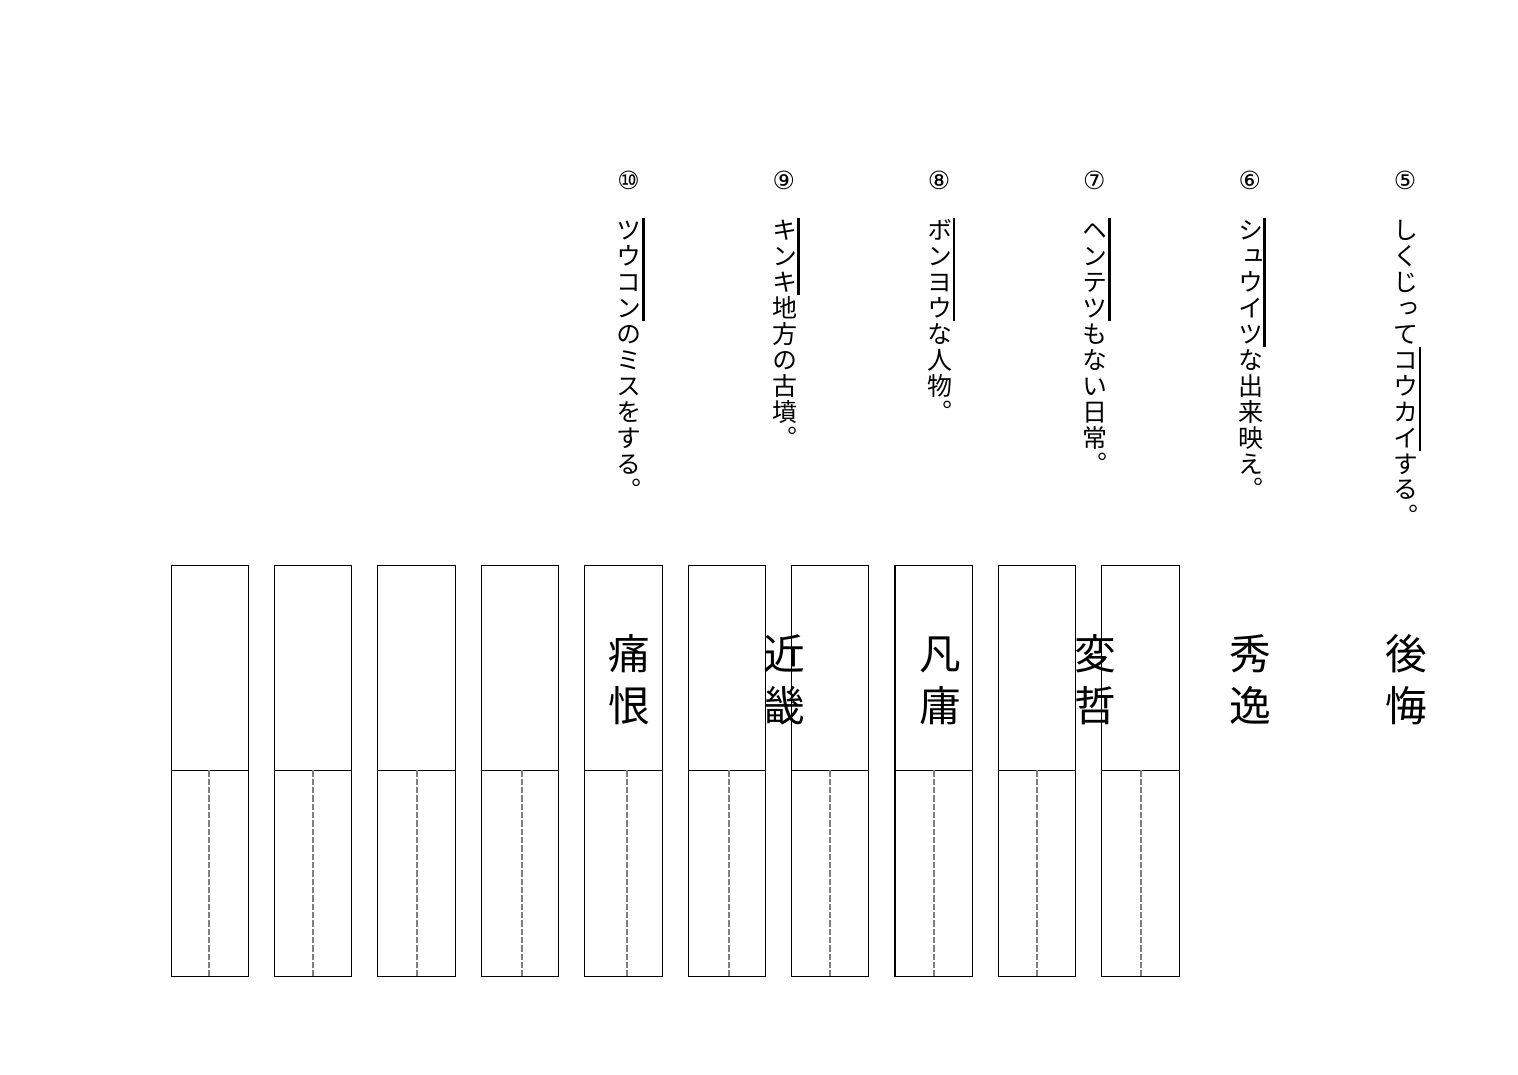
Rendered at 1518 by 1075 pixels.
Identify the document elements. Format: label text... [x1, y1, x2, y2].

text ⑨キンキ地方の古墳。 近畿 [733, 166, 836, 969]
text ⑦ヘンテツもない日常。 変哲 [1043, 166, 1147, 969]
text ⑧ボンヨウな人物。 凡庸 [888, 166, 992, 969]
text ⑩ツウコンのミスをする。 痛恨 [578, 166, 681, 969]
text ⑤しくじってコウカイする。 後悔 [1354, 166, 1458, 969]
text ⑥シュウイツな出来映え。 秀逸 [1199, 166, 1302, 969]
